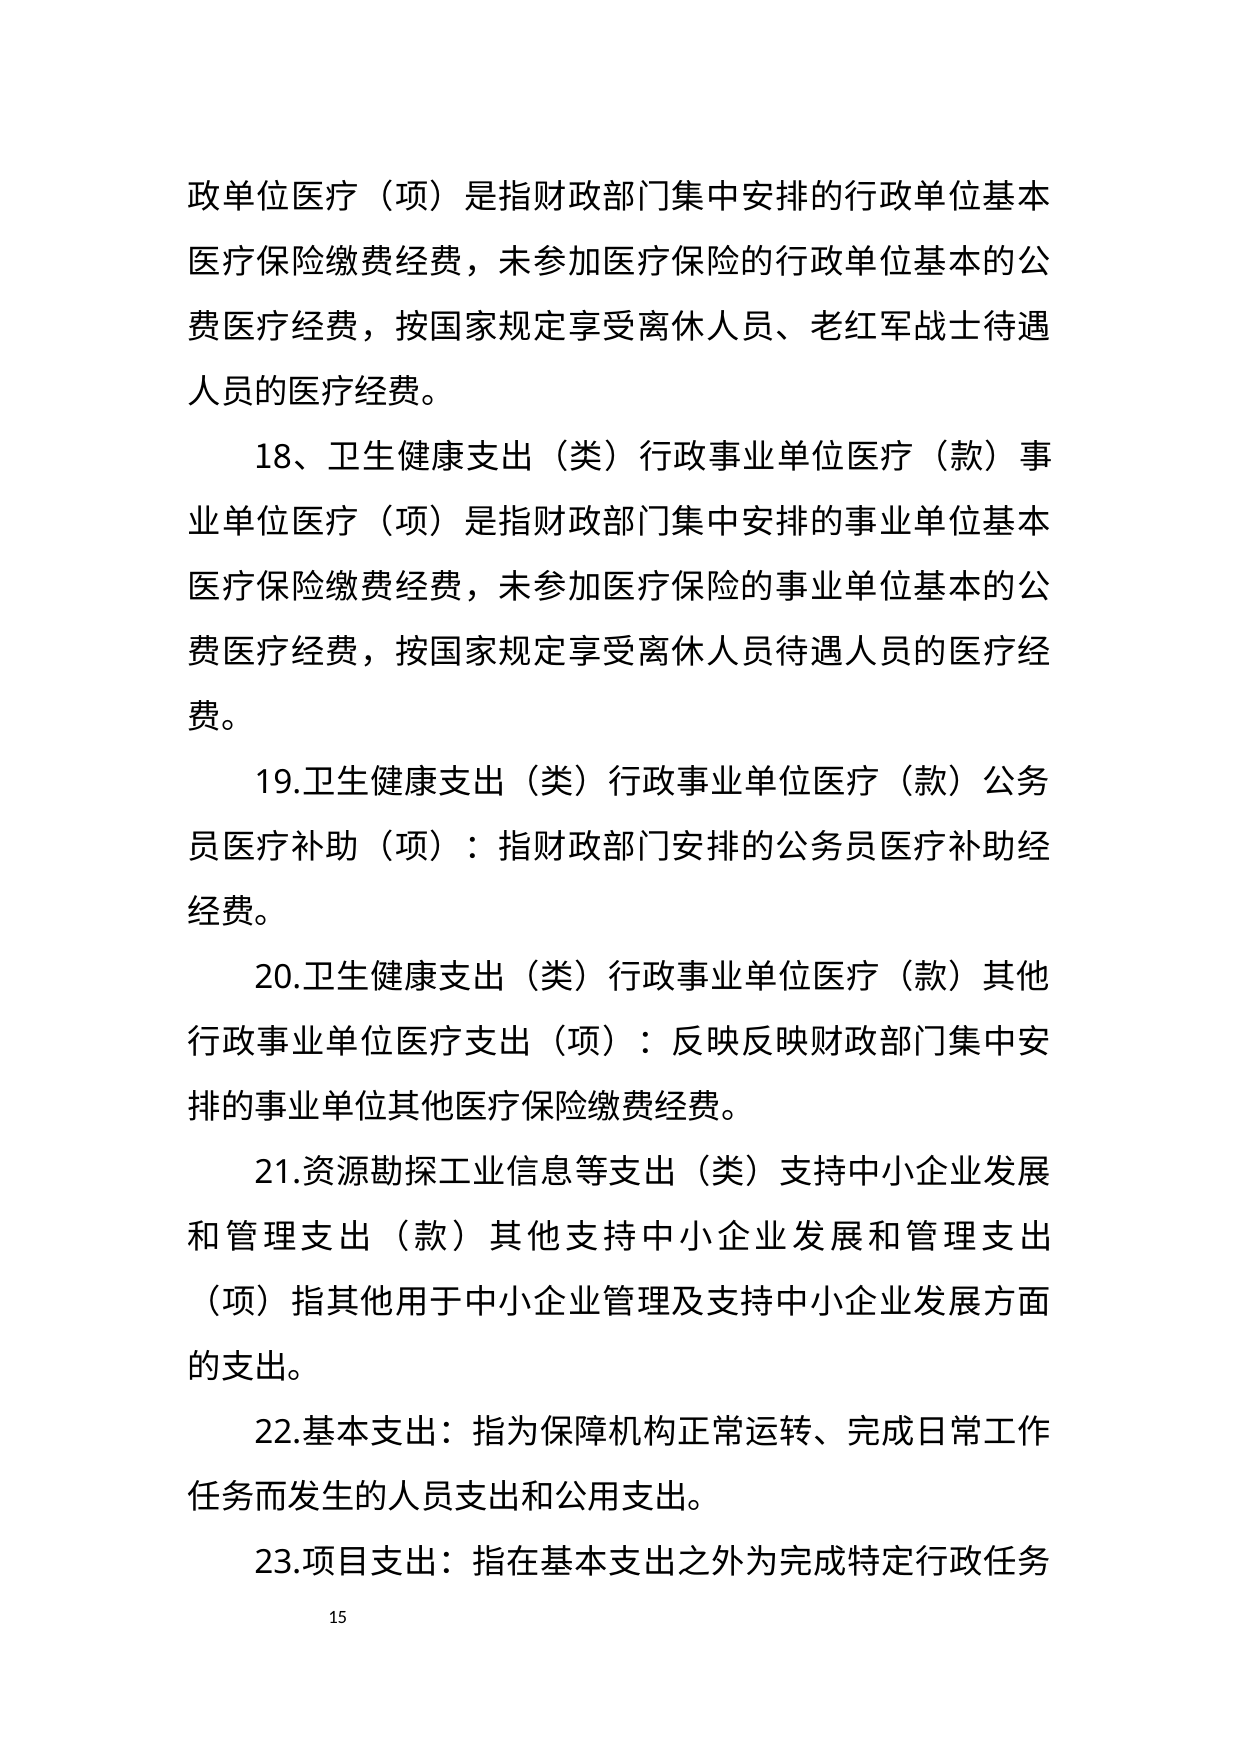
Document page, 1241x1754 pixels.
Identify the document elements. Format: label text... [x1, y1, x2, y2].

text 18、卫生健康支出（类）行政事业单位医疗（款）事业单位医疗（项）是指财政部门集中安排的事业单位基本医疗保险缴费经费，未参加医疗保险的事业单位基本的公费医疗经费，按国家规定享受离休人员待遇人员的医疗经费。 [187, 422, 1053, 747]
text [187, 162, 1053, 422]
text 20.卫生健康支出（类）行政事业单位医疗（款）其他行政事业单位医疗支出（项）：反映反映财政部门集中安排的事业单位其他医疗保险缴费经费。 [187, 942, 1053, 1137]
text 21.资源勘探工业信息等支出（类）支持中小企业发展和管理支出（款）其他支持中小企业发展和管理支出（项）指其他用于中小企业管理及支持中小企业发展方面的支出。 [187, 1137, 1053, 1397]
text 19.卫生健康支出（类）行政事业单位医疗（款）公务员医疗补助（项）：指财政部门安排的公务员医疗补助经经费。 [187, 747, 1053, 942]
text 22.基本支出：指为保障机构正常运转、完成日常工作任务而发生的人员支出和公用支出。 [187, 1397, 1053, 1527]
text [187, 1527, 1053, 1592]
